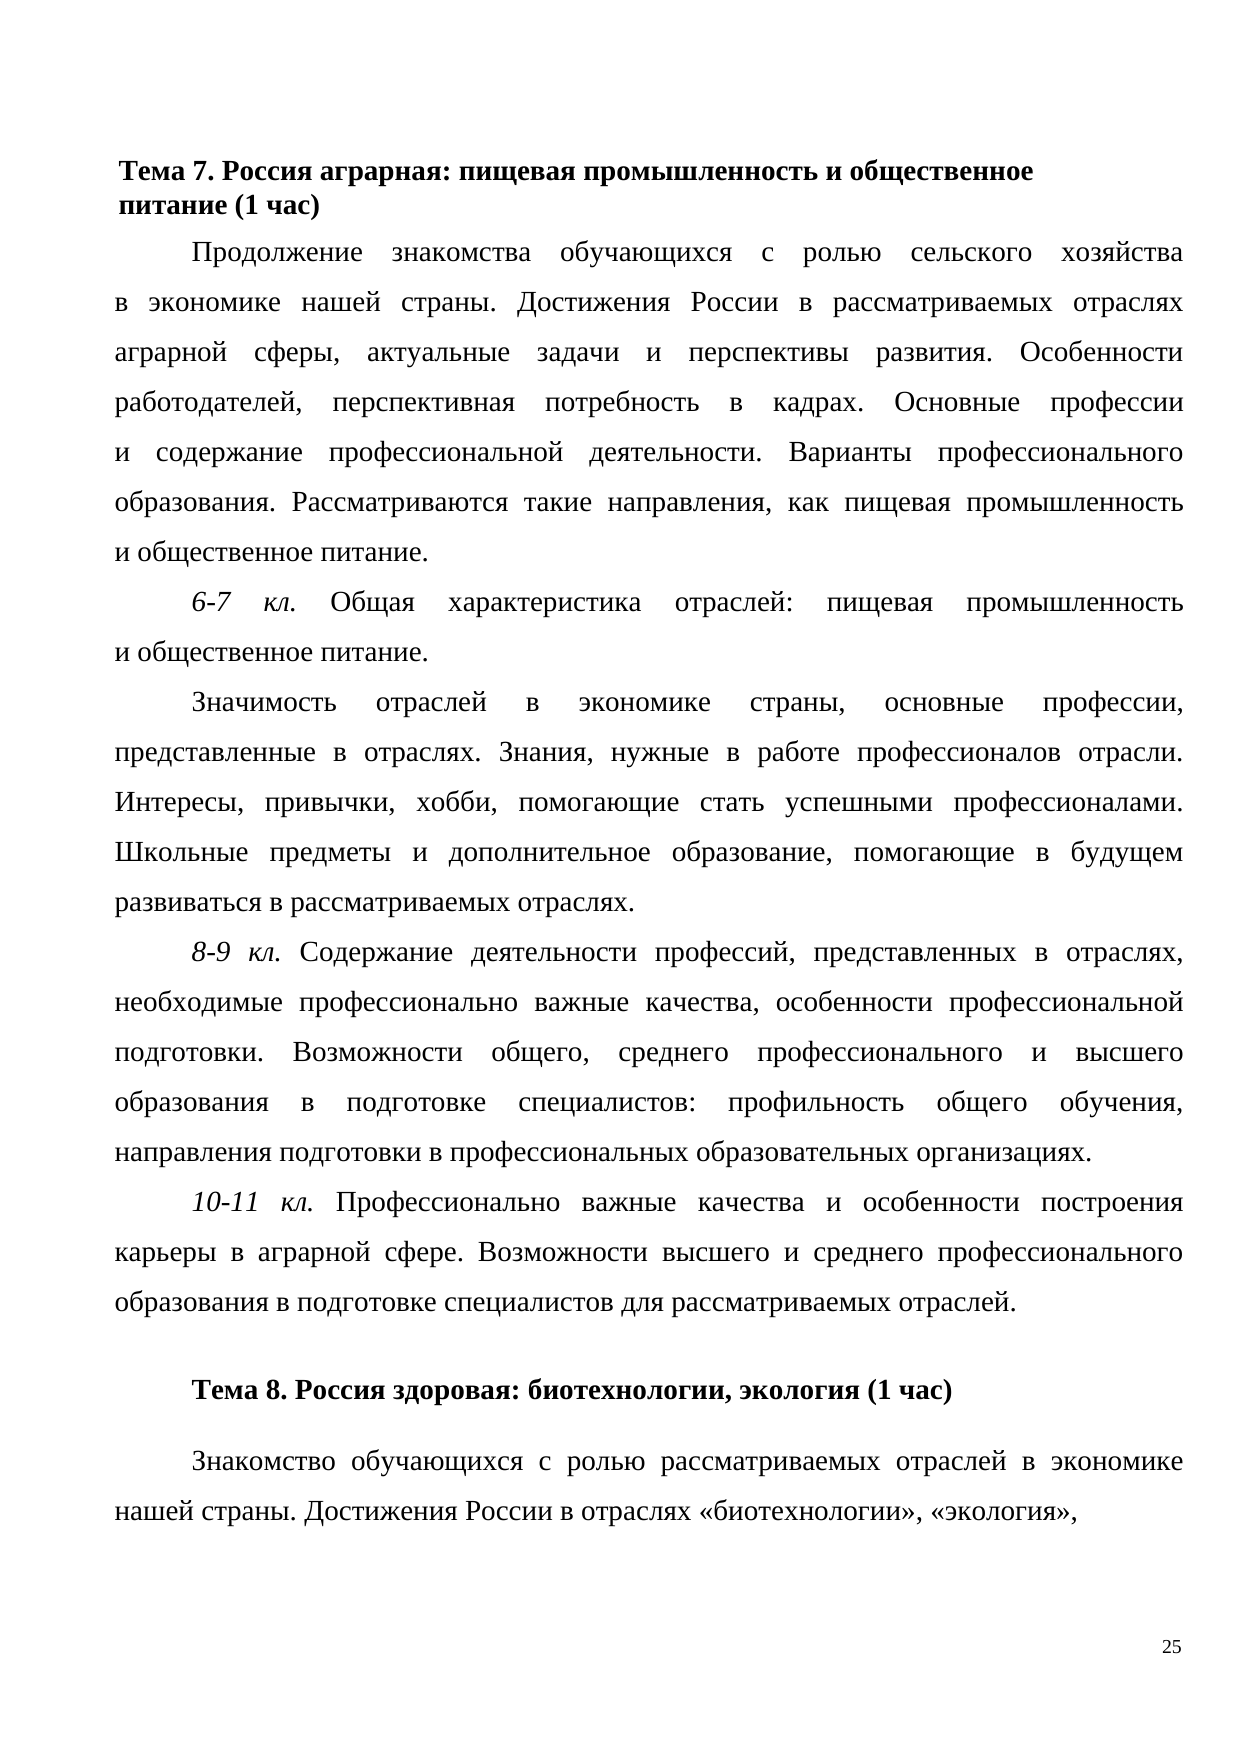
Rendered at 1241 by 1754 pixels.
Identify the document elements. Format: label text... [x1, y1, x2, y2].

text Продолжение знакомства обучающихся с ролью сельского хозяйства в экономике нашей страны. Достижения России в рассматриваемых отраслях аграрной сферы, актуальные задачи и перспективы развития. Особенности работодателей, перспективная потребность в кадрах. Основные профессии и содержание профессиональной деятельности. Варианты профессионального образования. Рассматриваются такие направления, как пищевая промышленность и общественное питание. [114, 222, 1184, 572]
text Тема 8. Россия здоровая: биотехнологии, экология (1 час) [114, 1376, 1184, 1405]
text 6-7 кл. Общая характеристика отраслей: пищевая промышленность и общественное питание. [114, 572, 1184, 672]
text 8-9 кл. Содержание деятельности профессий, представленных в отраслях, необходимые профессионально важные качества, особенности профессиональной подготовки. Возможности общего, среднего профессионального и высшего образования в подготовке специалистов: профильность общего обучения, направления подготовки в профессиональных образовательных организациях. [114, 922, 1184, 1172]
text Знакомство обучающихся с ролью рассматриваемых отраслей в экономике нашей страны. Достижения России в отраслях «биотехнологии», «экология», [114, 1430, 1184, 1530]
text 10-11 кл. Профессионально важные качества и особенности построения карьеры в аграрной сфере. Возможности высшего и среднего профессионального образования в подготовке специалистов для рассматриваемых отраслей. [114, 1172, 1184, 1322]
text Значимость отраслей в экономике страны, основные профессии, представленные в отраслях. Знания, нужные в работе профессионалов отрасли. Интересы, привычки, хобби, помогающие стать успешными профессионалами. Школьные предметы и дополнительное образование, помогающие в будущем развиваться в рассматриваемых отраслях. [114, 672, 1184, 922]
